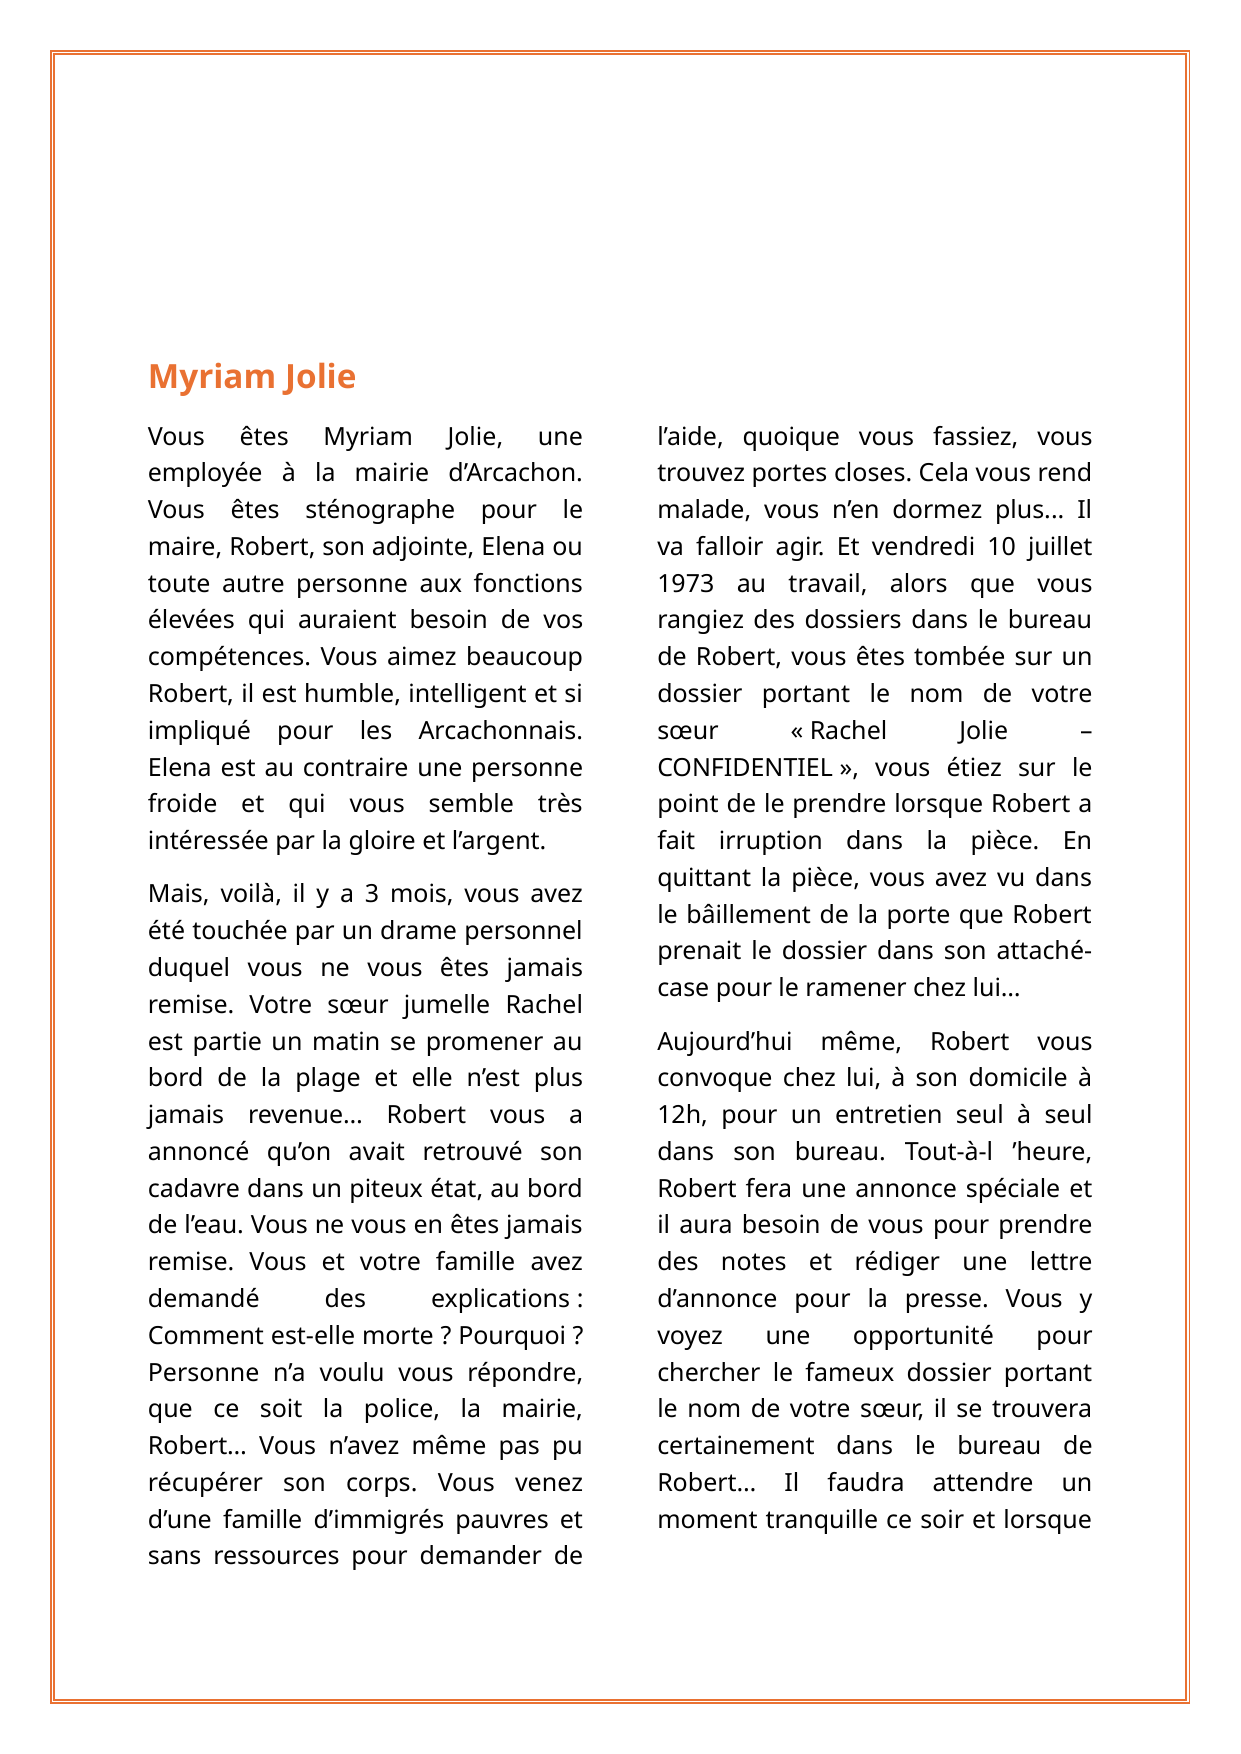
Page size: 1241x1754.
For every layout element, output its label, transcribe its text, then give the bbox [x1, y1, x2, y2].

text Mais, voilà, il y a 3 mois, vous avez été touchée par un drame personnel duquel vous ne vous êtes jamais remise. Votre sœur jumelle Rachel est partie un matin se promener au bord de la plage et elle n’est plus jamais revenue… Robert vous a annoncé qu’on avait retrouvé son cadavre dans un piteux état, au bord de l’eau. Vous ne vous en êtes jamais remise. Vous et votre famille avez demandé des explications : Comment est-elle morte ? Pourquoi ? Personne n’a voulu vous répondre, que ce soit la police, la mairie, Robert… Vous n’avez même pas pu récupérer son corps. Vous venez d’une famille d’immigrés pauvres et sans ressources pour demander de l’aide, quoique vous fassiez, vous trouvez portes closes. Cela vous rend malade, vous n’en dormez plus... Il va falloir agir. Et vendredi 10 juillet 1973 au travail, alors que vous rangiez des dossiers dans le bureau de Robert, vous êtes tombée sur un dossier portant le nom de votre sœur « Rachel Jolie – CONFIDENTIEL », vous étiez sur le point de le prendre lorsque Robert a fait irruption dans la pièce. En quittant la pièce, vous avez vu dans le bâillement de la porte que Robert prenait le dossier dans son attaché-case pour le ramener chez lui… [657, 418, 1093, 1004]
text Vous êtes Myriam Jolie, une employée à la mairie d’Arcachon. Vous êtes sténographe pour le maire, Robert, son adjointe, Elena ou toute autre personne aux fonctions élevées qui auraient besoin de vos compétences. Vous aimez beaucoup Robert, il est humble, intelligent et si impliqué pour les Arcachonnais. Elena est au contraire une personne froide et qui vous semble très intéressée par la gloire et l’argent. [148, 418, 583, 857]
text Myriam Jolie [148, 353, 1093, 398]
text Mais, voilà, il y a 3 mois, vous avez été touchée par un drame personnel duquel vous ne vous êtes jamais remise. Votre sœur jumelle Rachel est partie un matin se promener au bord de la plage et elle n’est plus jamais revenue… Robert vous a annoncé qu’on avait retrouvé son cadavre dans un piteux état, au bord de l’eau. Vous ne vous en êtes jamais remise. Vous et votre famille avez demandé des explications : Comment est-elle morte ? Pourquoi ? Personne n’a voulu vous répondre, que ce soit la police, la mairie, Robert… Vous n’avez même pas pu récupérer son corps. Vous venez d’une famille d’immigrés pauvres et sans ressources pour demander de l’aide, quoique vous fassiez, vous trouvez portes closes. Cela vous rend malade, vous n’en dormez plus... Il va falloir agir. Et vendredi 10 juillet 1973 au travail, alors que vous rangiez des dossiers dans le bureau de Robert, vous êtes tombée sur un dossier portant le nom de votre sœur « Rachel Jolie – CONFIDENTIEL », vous étiez sur le point de le prendre lorsque Robert a fait irruption dans la pièce. En quittant la pièce, vous avez vu dans le bâillement de la porte que Robert prenait le dossier dans son attaché-case pour le ramener chez lui… [148, 876, 583, 1572]
